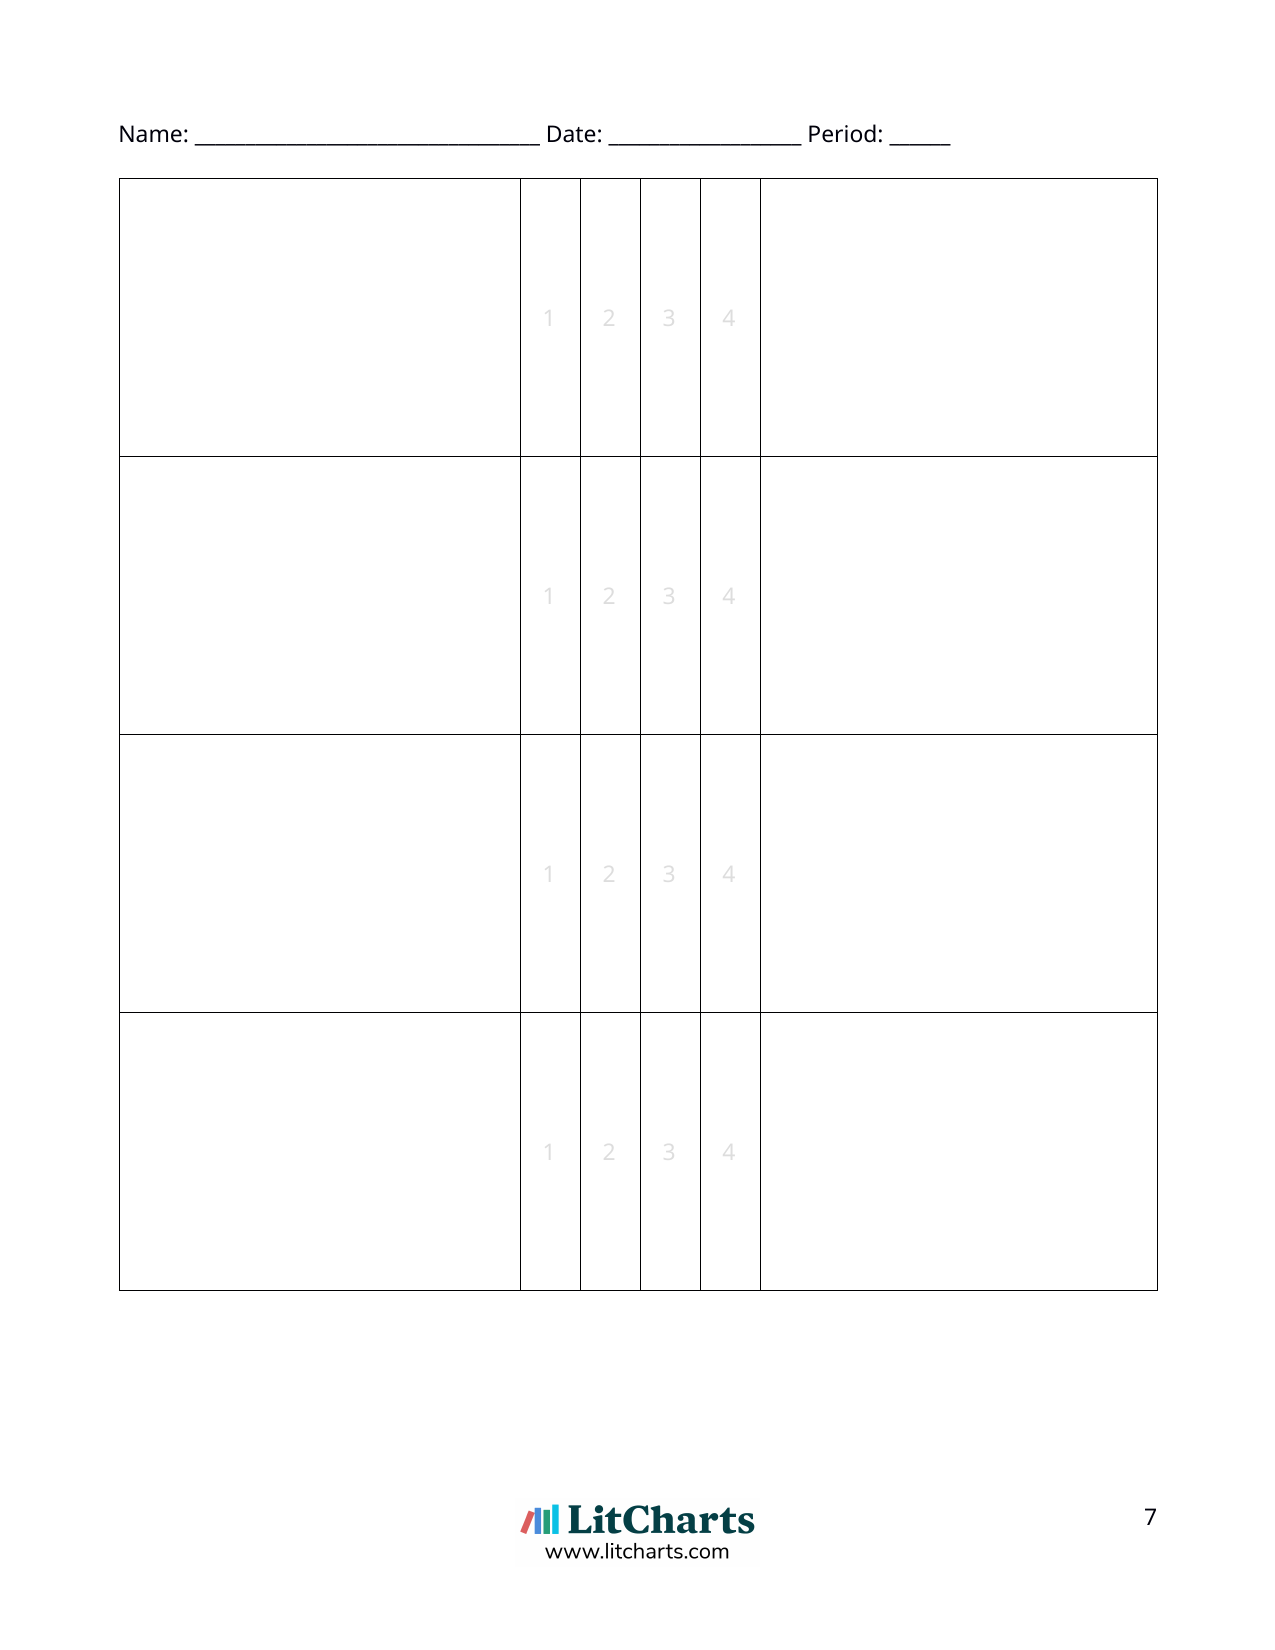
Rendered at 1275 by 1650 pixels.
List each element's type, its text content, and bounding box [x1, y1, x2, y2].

table_cell 4 [701, 735, 760, 1012]
table_cell 2 [581, 179, 640, 456]
table_cell 4 [701, 179, 760, 456]
table_cell [761, 179, 1157, 456]
table_cell 2 [581, 457, 640, 734]
table_cell [761, 735, 1157, 1012]
table_cell [761, 1013, 1157, 1290]
table_cell 3 [641, 735, 700, 1012]
table_cell 2 [581, 1013, 640, 1290]
table_cell 4 [701, 1013, 760, 1290]
table_cell [120, 1013, 520, 1290]
table_cell 1 [521, 457, 580, 734]
table_cell 1 [521, 735, 580, 1012]
table_cell [120, 457, 520, 734]
table_cell [120, 735, 520, 1012]
table_cell 3 [641, 179, 700, 456]
table_cell [761, 457, 1157, 734]
table_cell [120, 179, 520, 456]
table_cell 4 [701, 457, 760, 734]
table_cell 3 [641, 1013, 700, 1290]
table_cell 1 [521, 1013, 580, 1290]
table_cell 2 [581, 735, 640, 1012]
table_cell 1 [521, 179, 580, 456]
table_cell 3 [641, 457, 700, 734]
picture [514, 1498, 761, 1567]
